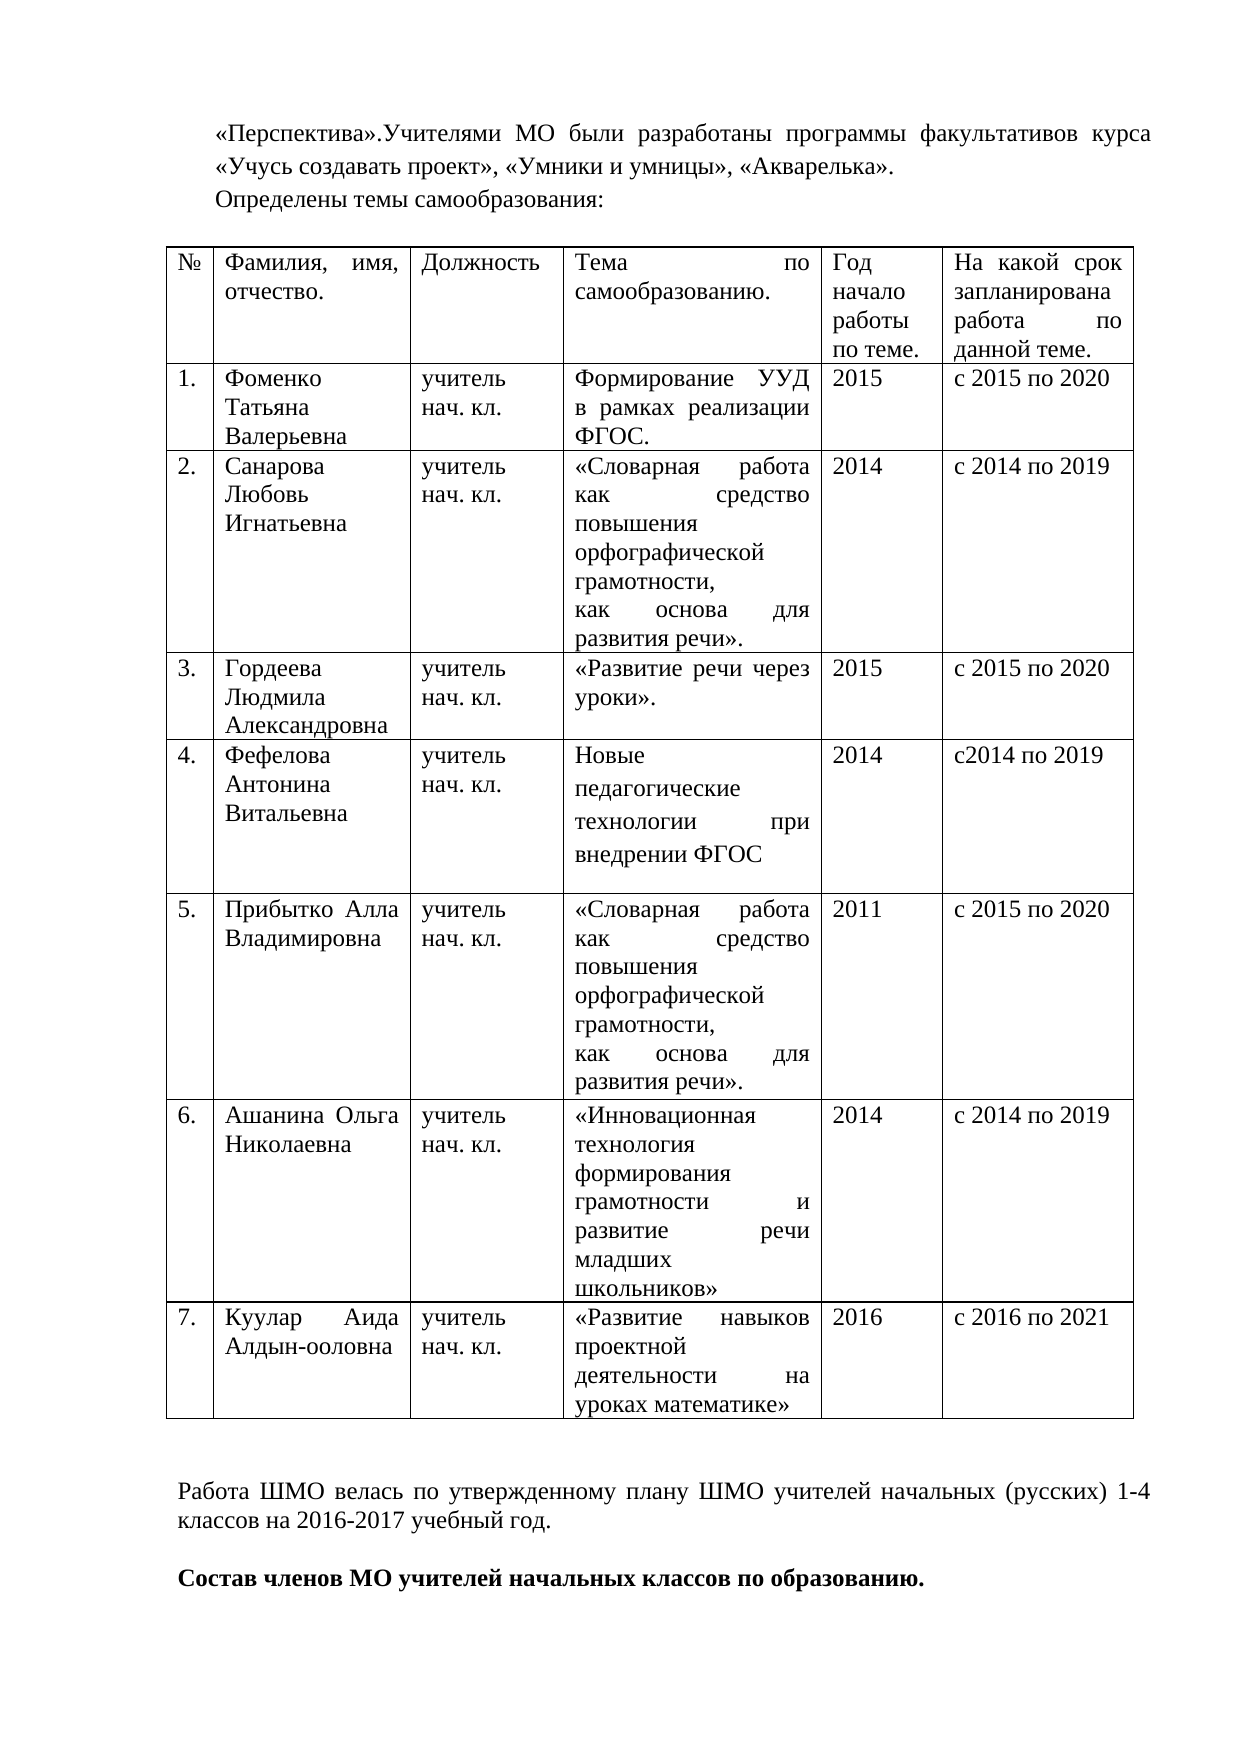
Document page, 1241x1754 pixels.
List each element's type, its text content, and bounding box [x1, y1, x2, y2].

text Работа ШМО велась по утвержденному плану ШМО учителей начальных (русских) 1-4 классов на 2016-2017 учебный год. [177, 1476, 1152, 1534]
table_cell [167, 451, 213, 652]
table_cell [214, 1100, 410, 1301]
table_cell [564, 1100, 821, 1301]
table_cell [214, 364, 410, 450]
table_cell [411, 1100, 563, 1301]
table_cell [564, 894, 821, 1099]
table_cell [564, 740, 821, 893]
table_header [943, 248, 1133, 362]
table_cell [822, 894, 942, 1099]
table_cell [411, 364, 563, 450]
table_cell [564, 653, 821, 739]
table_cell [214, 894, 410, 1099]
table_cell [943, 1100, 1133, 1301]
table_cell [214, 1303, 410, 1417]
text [215, 118, 1152, 180]
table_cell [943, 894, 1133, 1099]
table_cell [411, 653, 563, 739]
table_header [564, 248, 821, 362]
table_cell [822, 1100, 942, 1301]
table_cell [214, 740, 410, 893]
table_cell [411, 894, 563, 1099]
text Состав членов МО учителей начальных классов по образованию. [177, 1563, 1152, 1592]
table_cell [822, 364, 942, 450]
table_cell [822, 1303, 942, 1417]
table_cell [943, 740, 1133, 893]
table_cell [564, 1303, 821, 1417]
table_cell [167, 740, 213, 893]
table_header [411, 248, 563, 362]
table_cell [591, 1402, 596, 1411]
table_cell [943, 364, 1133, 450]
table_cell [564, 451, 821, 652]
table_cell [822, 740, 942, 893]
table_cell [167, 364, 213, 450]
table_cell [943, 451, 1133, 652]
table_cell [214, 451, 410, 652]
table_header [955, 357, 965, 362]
text Определены темы самообразования: [215, 184, 1152, 213]
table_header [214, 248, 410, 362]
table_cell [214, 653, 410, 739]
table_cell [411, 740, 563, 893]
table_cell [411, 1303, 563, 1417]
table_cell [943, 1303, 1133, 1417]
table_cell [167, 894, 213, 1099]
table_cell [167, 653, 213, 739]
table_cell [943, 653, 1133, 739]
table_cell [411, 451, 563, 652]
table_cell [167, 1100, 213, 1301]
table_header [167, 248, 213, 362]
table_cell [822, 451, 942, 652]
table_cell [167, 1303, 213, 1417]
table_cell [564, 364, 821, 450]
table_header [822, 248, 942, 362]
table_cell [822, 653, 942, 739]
